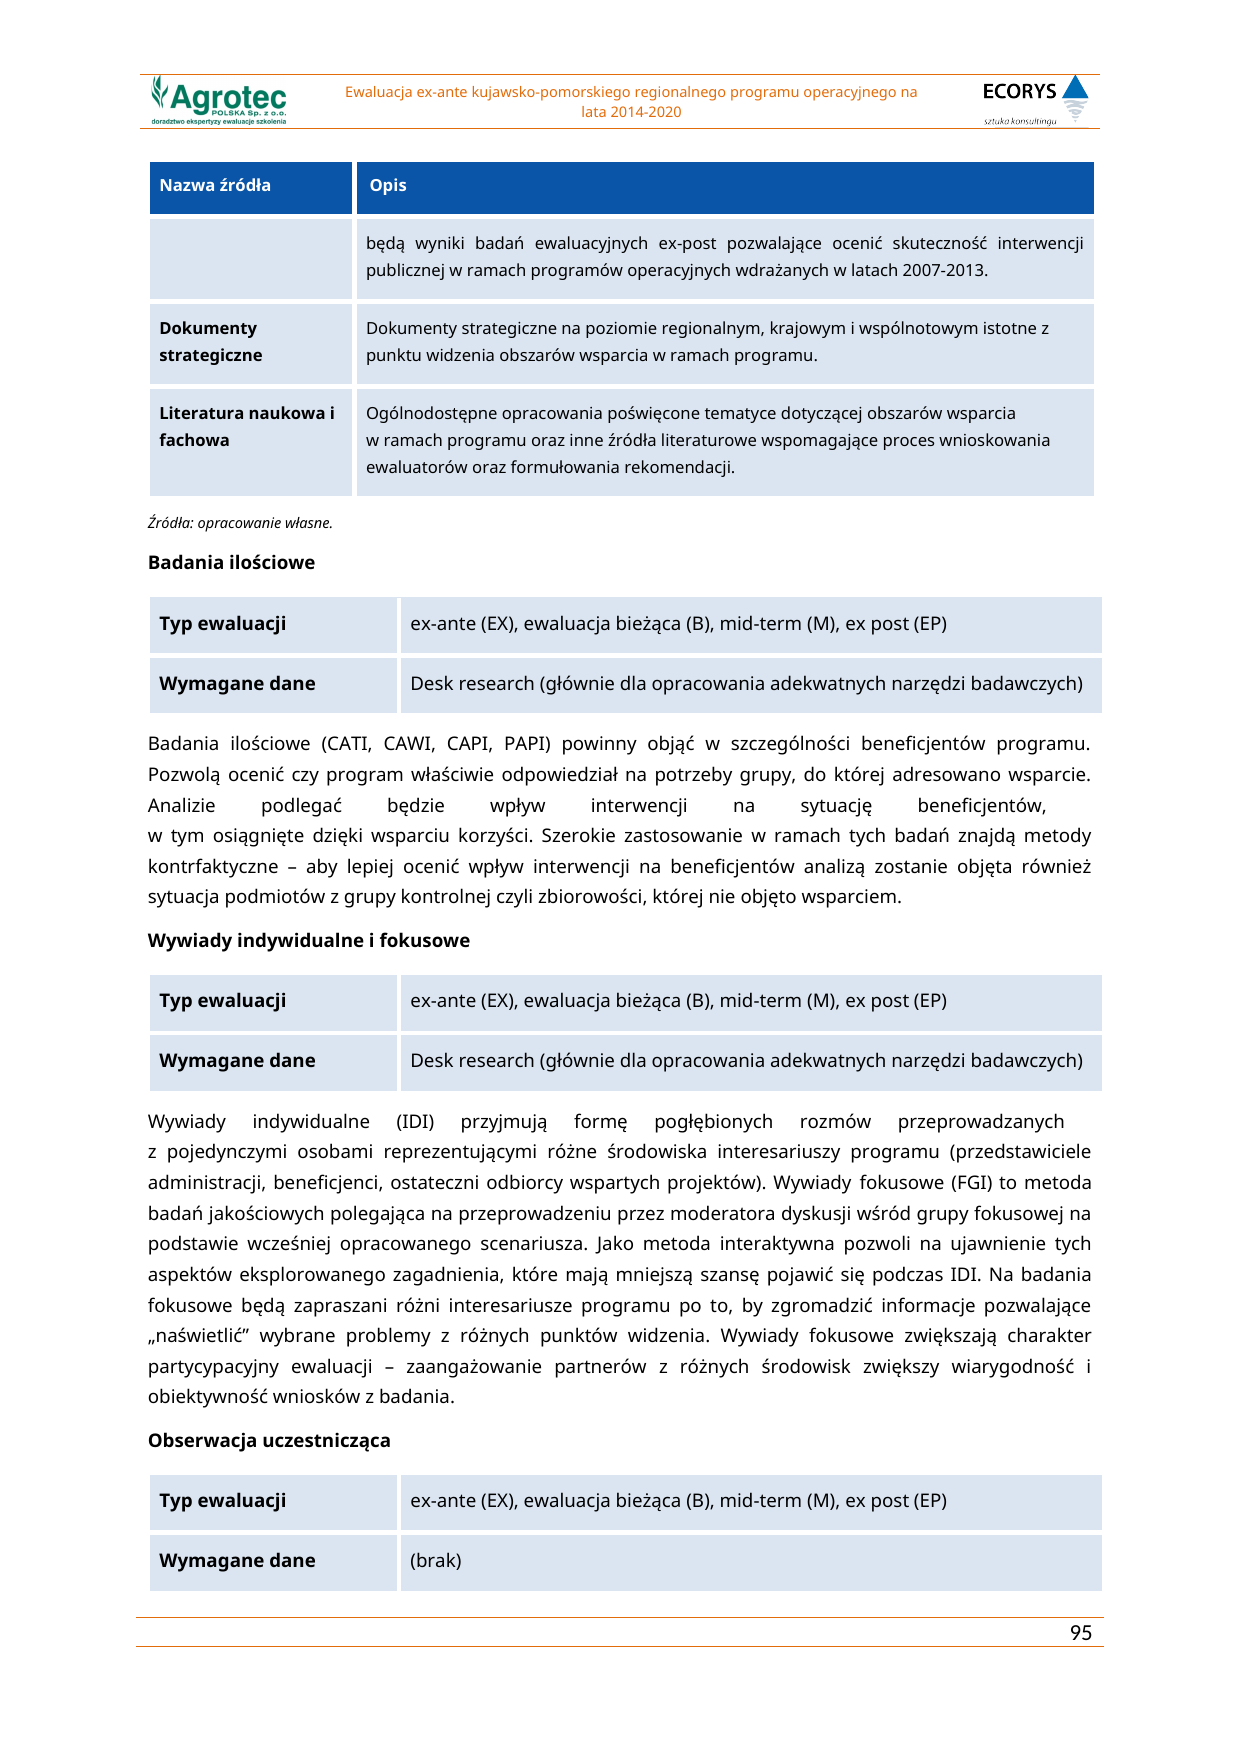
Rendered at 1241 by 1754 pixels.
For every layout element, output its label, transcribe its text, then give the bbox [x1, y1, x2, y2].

table_cell Dokumenty strategiczne [150, 304, 352, 384]
table_header Typ ewaluacji [150, 1475, 397, 1530]
table_header Typ ewaluacji [150, 975, 397, 1031]
picture [151, 75, 286, 125]
text Badania ilościowe [148, 549, 1092, 575]
text Źródła: opracowanie własne. [148, 513, 1092, 533]
table_header Typ ewaluacji [150, 597, 399, 653]
table_header ex-ante (EX), ewaluacja bieżąca (B), mid-term (M), ex post (EP) [401, 975, 1102, 1031]
picture [984, 75, 1089, 128]
table_cell Wymagane dane [150, 658, 397, 713]
table_cell Wymagane dane [150, 1035, 397, 1091]
table_cell Ogólnodostępne opracowania poświęcone tematyce dotyczącej obszarów wsparcia w ramach programu oraz inne źródła literaturowe wspomagające proces wnioskowania ewaluatorów oraz formułowania rekomendacji. [357, 389, 1094, 496]
text Badania ilościowe (CATI, CAWI, CAPI, PAPI) powinny objąć w szczególności beneficjentów programu. Pozwolą ocenić czy program właściwie odpowiedział na potrzeby grupy, do której adresowano wsparcie. Analizie podlegać będzie wpływ interwencji na sytuację beneficjentów, w tym osiągnięte dzięki wsparciu korzyści. Szerokie zastosowanie w ramach tych badań znajdą metody kontrfaktyczne – aby lepiej ocenić wpływ interwencji na beneficjentów analizą zostanie objęta również sytuacja podmiotów z grupy kontrolnej czyli zbiorowości, której nie objęto wsparciem. [148, 731, 1092, 909]
table_cell Desk research (głównie dla opracowania adekwatnych narzędzi badawczych) [401, 658, 1102, 713]
table_header ex-ante (EX), ewaluacja bieżąca (B), mid-term (M), ex post (EP) [401, 1475, 1102, 1530]
table_cell Literatura naukowa i fachowa [150, 389, 352, 496]
table_header ex-ante (EX), ewaluacja bieżąca (B), mid-term (M), ex post (EP) [401, 597, 1102, 653]
table_cell (brak) [401, 1535, 1102, 1591]
table_cell Dokumenty strategiczne na poziomie regionalnym, krajowym i wspólnotowym istotne z punktu widzenia obszarów wsparcia w ramach programu. [357, 304, 1094, 384]
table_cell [150, 219, 352, 299]
text Wywiady indywidualne (IDI) przyjmują formę pogłębionych rozmów przeprowadzanych z pojedynczymi osobami reprezentującymi różne środowiska interesariuszy programu (przedstawiciele administracji, beneficjenci, ostateczni odbiorcy wspartych projektów). Wywiady fokusowe (FGI) to metoda badań jakościowych polegająca na przeprowadzeniu przez moderatora dyskusji wśród grupy fokusowej na podstawie wcześniej opracowanego scenariusza. Jako metoda interaktywna pozwoli na ujawnienie tych aspektów eksplorowanego zagadnienia, które mają mniejszą szansę pojawić się podczas IDI. Na badania fokusowe będą zapraszani różni interesariusze programu po to, by zgromadzić informacje pozwalające „naświetlić” wybrane problemy z różnych punktów widzenia. Wywiady fokusowe zwiększają charakter partycypacyjny ewaluacji – zaangażowanie partnerów z różnych środowisk zwiększy wiarygodność i obiektywność wniosków z badania. [148, 1108, 1092, 1409]
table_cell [357, 219, 1094, 299]
table_header Opis [357, 162, 1094, 214]
table_cell Wymagane dane [150, 1535, 397, 1591]
table_header Nazwa źródła [150, 162, 352, 214]
text Wywiady indywidualne i fokusowe [148, 927, 1092, 952]
table_cell Desk research (głównie dla opracowania adekwatnych narzędzi badawczych) [401, 1035, 1102, 1091]
text Obserwacja uczestnicząca [148, 1427, 1092, 1452]
